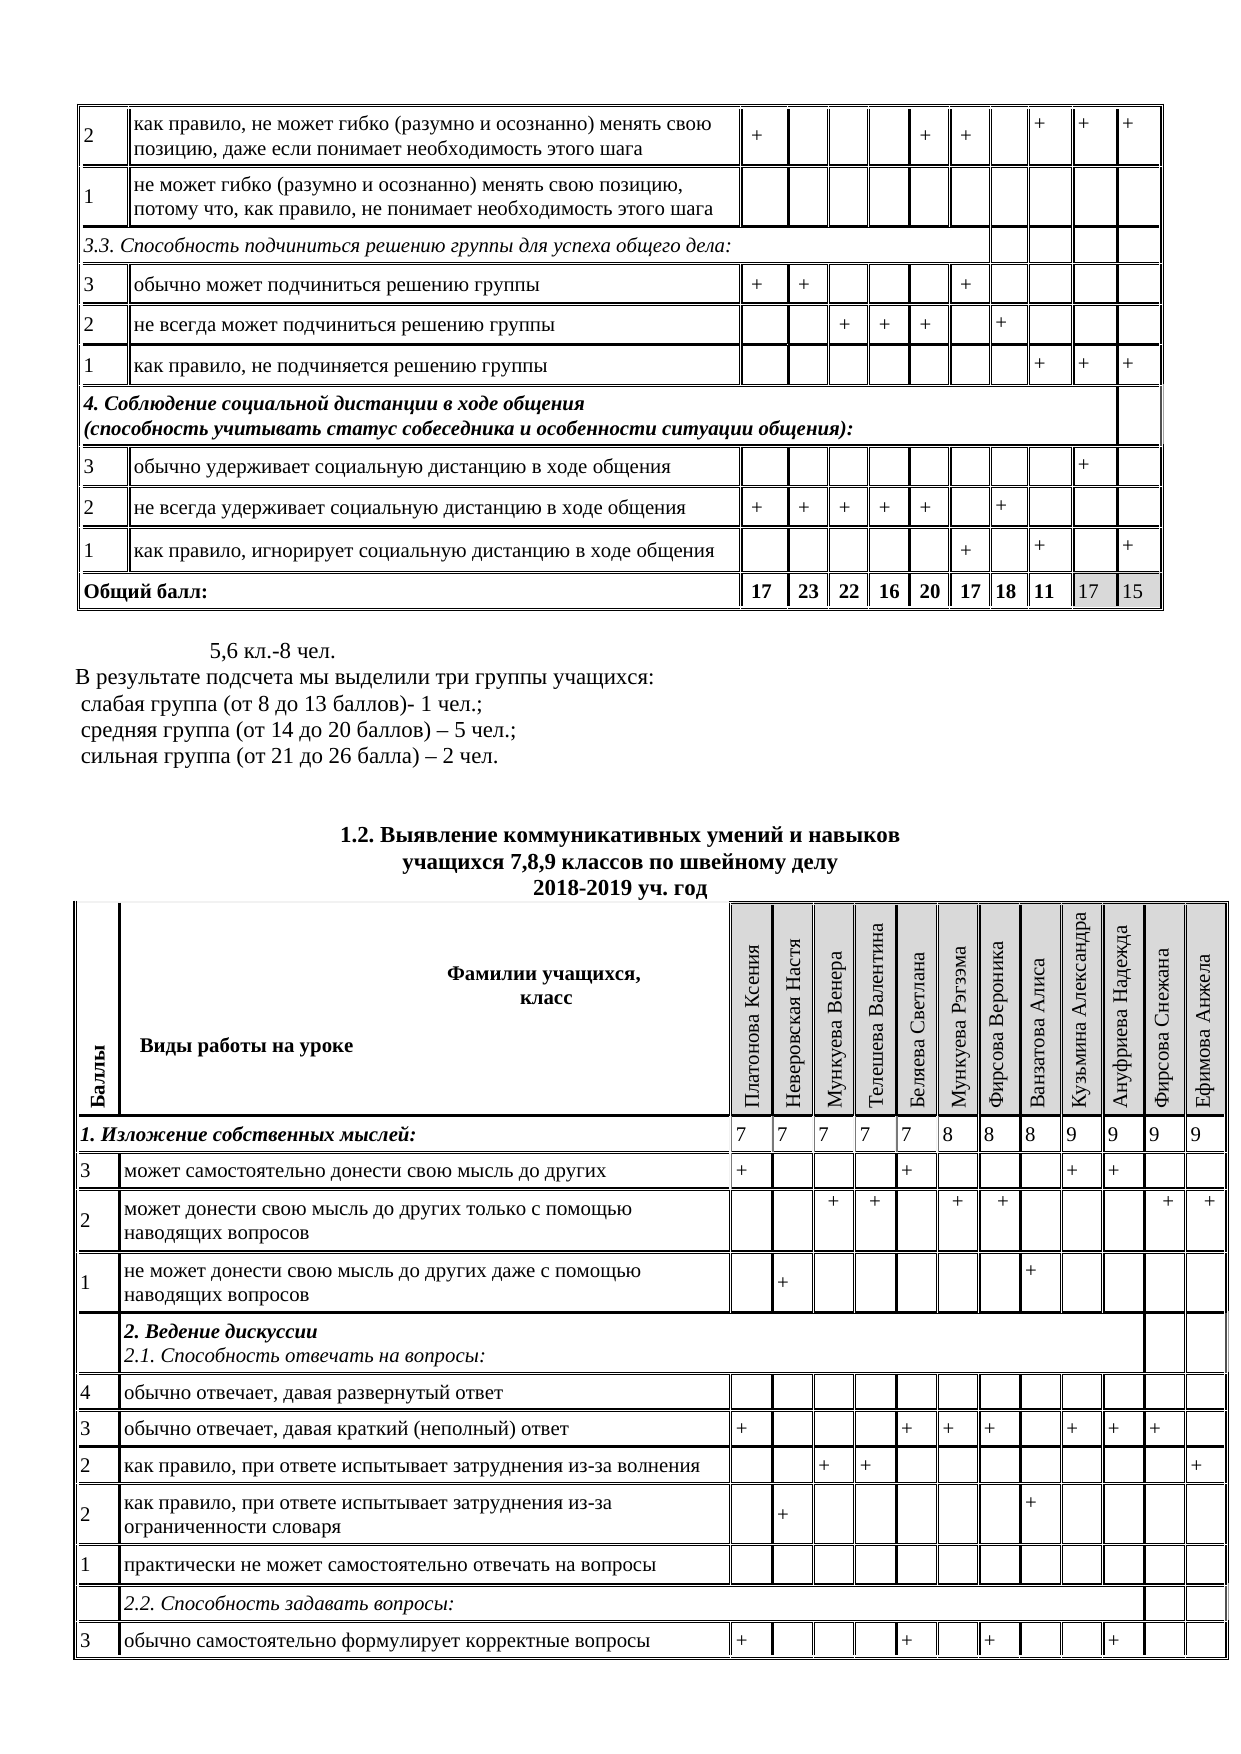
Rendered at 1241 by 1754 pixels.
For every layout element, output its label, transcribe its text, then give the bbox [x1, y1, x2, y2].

table_cell [1144, 1623, 1186, 1656]
text 2018-2019 уч. год [75, 874, 1165, 901]
table_cell [829, 107, 869, 164]
table_cell [856, 1375, 895, 1408]
table_cell [870, 346, 908, 383]
table_cell 7 [898, 1117, 936, 1151]
table_cell [1187, 1408, 1226, 1445]
table_cell [732, 1546, 771, 1583]
table_cell [1075, 488, 1116, 525]
table_cell + [1105, 1412, 1143, 1445]
table_cell [1146, 1375, 1184, 1408]
table_cell [772, 1623, 813, 1656]
table_cell + [952, 265, 989, 302]
text 5,6 кл.-8 чел. [75, 637, 1165, 663]
table_cell [870, 168, 908, 225]
table_cell 2 [80, 302, 127, 343]
text средняя группа (от 14 до 20 баллов) – 5 чел.; [75, 716, 1165, 742]
table_cell 1. Изложение собственных мыслей: [77, 1114, 729, 1151]
table_cell [1146, 1154, 1184, 1187]
table_cell [815, 1546, 853, 1583]
table_header Ануфриева Надежда [1103, 904, 1144, 1114]
table_cell + [1117, 107, 1160, 164]
table_cell + [1073, 107, 1117, 164]
table_cell [1075, 306, 1116, 343]
table_cell + [815, 1191, 853, 1250]
table_cell обычно отвечает, давая развернутый ответ [121, 1375, 729, 1408]
table_cell [911, 168, 948, 225]
table_cell [911, 448, 948, 485]
table_cell + [815, 1448, 853, 1482]
table_cell + [1103, 1623, 1144, 1656]
table_cell [814, 1623, 855, 1656]
table_cell [1063, 1485, 1101, 1542]
table_cell + [911, 488, 948, 525]
table_cell [1063, 1254, 1101, 1311]
table_cell 8 [981, 1117, 1019, 1151]
table_cell + [1146, 1412, 1184, 1445]
table_cell + [1030, 529, 1071, 571]
table_cell + [1146, 1191, 1184, 1250]
table_cell [939, 1546, 977, 1583]
table_cell [743, 306, 787, 343]
table_cell [856, 1254, 895, 1311]
table_cell [991, 107, 1029, 164]
table_cell [732, 1485, 771, 1542]
table_header Баллы [77, 903, 118, 1114]
table_cell [1022, 1448, 1060, 1482]
table_cell Общий балл: [79, 571, 741, 607]
table_cell 9 [1105, 1117, 1143, 1151]
table_cell 18 [991, 574, 1029, 607]
table_cell [732, 1191, 771, 1250]
table_cell [898, 1254, 936, 1311]
table_cell [1030, 488, 1071, 525]
table_cell [898, 1191, 936, 1250]
text сильная группа (от 21 до 26 балла) – 2 чел. [75, 742, 1165, 769]
table_cell + [952, 529, 989, 571]
table_cell [1187, 1583, 1226, 1620]
table_cell + [743, 265, 787, 302]
table_cell [1119, 164, 1161, 225]
table_cell 4. Соблюдение социальной дистанции в ходе общения (способность учитывать статус собеседника и особенности ситуации общения): [80, 384, 1116, 444]
table_cell [815, 1412, 853, 1445]
table_cell + [939, 1412, 977, 1445]
table_cell [1146, 1254, 1184, 1311]
table_cell [1063, 1546, 1101, 1583]
table_cell [992, 265, 1027, 302]
table_cell [1075, 168, 1116, 225]
table_cell [1146, 1314, 1184, 1372]
table_cell [992, 346, 1027, 383]
table_cell 2. Ведение дискуссии 2.1. Способность отвечать на вопросы: [121, 1314, 1143, 1372]
table_cell [855, 1623, 896, 1656]
table_cell [743, 346, 787, 383]
text слабая группа (от 8 до 13 баллов)- 1 чел.; [75, 690, 1165, 716]
table_cell [952, 488, 989, 525]
table_cell [981, 1448, 1019, 1482]
table_cell [1105, 1254, 1143, 1311]
table_cell [830, 448, 867, 485]
table_cell может донести свою мысль до других только с помощью наводящих вопросов [121, 1191, 729, 1250]
table_cell 1 [77, 1250, 118, 1311]
table_cell [774, 1546, 812, 1583]
table_header Платонова Ксения [731, 904, 772, 1114]
table_cell [1186, 1482, 1227, 1542]
table_cell [1119, 444, 1161, 485]
table_cell [939, 1485, 977, 1542]
table_cell 1 [80, 164, 127, 225]
table_cell 3 [77, 1408, 118, 1445]
table_cell + [1187, 1445, 1225, 1482]
table_cell как правило, не может гибко (разумно и осознанно) менять свою позицию, даже если понимает необходимость этого шага [129, 105, 741, 164]
table_cell [815, 1375, 853, 1408]
table_cell [788, 107, 828, 164]
table_cell + [790, 265, 827, 302]
table_cell + [939, 1191, 977, 1250]
text 1.2. Выявление коммуникативных умений и навыков [75, 821, 1165, 848]
table_cell [732, 1254, 771, 1311]
table_cell + [896, 1623, 937, 1656]
table_cell + [898, 1154, 936, 1187]
table_cell [1022, 1546, 1060, 1583]
table_cell [870, 529, 908, 571]
table_cell 9 [1063, 1117, 1101, 1151]
table_cell + [950, 107, 991, 164]
table_cell обычно отвечает, давая краткий (неполный) ответ [121, 1412, 729, 1445]
table_cell 3.3. Способность подчиниться решению группы для успеха общего дела: [80, 225, 989, 262]
table_cell [898, 1448, 936, 1482]
table_cell [1022, 1191, 1060, 1250]
table_cell практически не может самостоятельно отвечать на вопросы [121, 1546, 729, 1583]
table_cell [1186, 1620, 1227, 1656]
table_header Фирсова Снежана [1144, 904, 1186, 1114]
table_cell 17 [741, 574, 788, 607]
table_cell [952, 168, 989, 225]
table_cell [911, 529, 948, 571]
table_cell обычно самостоятельно формулирует корректные вопросы [119, 1623, 731, 1656]
table_cell [790, 346, 827, 383]
table_cell [952, 306, 989, 343]
table_cell [743, 529, 787, 571]
table_cell [1146, 1546, 1184, 1583]
table_cell + [1022, 1485, 1060, 1542]
table_header Мункуева Венера [814, 904, 855, 1114]
table_cell 8 [1022, 1117, 1060, 1151]
table_cell 22 [829, 574, 869, 607]
table_cell [856, 1412, 895, 1445]
table_cell [77, 1311, 118, 1372]
table_cell [1022, 1154, 1060, 1187]
table_cell + [774, 1254, 812, 1311]
table_cell [1186, 1151, 1227, 1187]
table_cell [743, 448, 787, 485]
table_cell + [1063, 1412, 1101, 1445]
table_cell [732, 1448, 771, 1482]
table_cell 2.2. Способность задавать вопросы: [121, 1587, 1143, 1620]
table_cell + [774, 1485, 812, 1542]
table_cell + [790, 488, 827, 525]
table_cell 3 [79, 262, 129, 302]
table_cell + [741, 105, 788, 164]
table_cell [1105, 1448, 1143, 1482]
table_cell [981, 1375, 1019, 1408]
table_cell [815, 1254, 853, 1311]
table_cell не может гибко (разумно и осознанно) менять свою позицию, потому что, как правило, не понимает необходимость этого шага [131, 168, 739, 225]
table_cell [1062, 1621, 1103, 1656]
table_cell [911, 265, 948, 302]
table_cell + [1119, 525, 1161, 571]
table_cell + [732, 1154, 771, 1187]
table_cell [869, 107, 909, 164]
table_cell 3 [80, 444, 127, 485]
table_cell [1030, 228, 1071, 262]
table_cell [1063, 1191, 1101, 1250]
table_cell 1 [77, 1543, 118, 1583]
table_cell [790, 448, 827, 485]
table_cell [790, 529, 827, 571]
table_cell + [743, 488, 787, 525]
table_cell + [1063, 1154, 1101, 1187]
table_cell 9 [1187, 1114, 1225, 1151]
table_cell [1119, 225, 1160, 262]
table_cell [830, 529, 867, 571]
table_cell [830, 168, 867, 225]
table_cell [774, 1191, 812, 1250]
table_cell [1075, 529, 1116, 571]
table_cell 3 [75, 1151, 119, 1187]
text учащихся 7,8,9 классов по швейному делу [75, 848, 1165, 874]
table_cell + [1075, 346, 1116, 383]
table_header Мункуева Рэгзэма [938, 902, 979, 1114]
table_cell [898, 1375, 936, 1408]
table_cell [992, 529, 1027, 571]
table_cell [815, 1485, 853, 1542]
table_cell [1186, 1372, 1227, 1408]
table_cell как правило, при ответе испытывает затруднения из-за волнения [121, 1448, 729, 1482]
table_header Телешева Валентина [855, 904, 896, 1114]
table_cell [1030, 265, 1071, 302]
table_header Ефимова Анжела [1186, 904, 1225, 1114]
table_cell [830, 265, 867, 302]
table_cell [1105, 1375, 1143, 1408]
table_cell [952, 448, 989, 485]
table_cell 7 [732, 1117, 771, 1151]
table_cell + [981, 1412, 1019, 1445]
table_cell + [992, 488, 1027, 525]
table_cell + [731, 1623, 772, 1656]
table_cell 2 [80, 105, 129, 164]
table_cell 7 [774, 1117, 812, 1151]
table_cell [1022, 1412, 1060, 1445]
table_cell не всегда удерживает социальную дистанцию в ходе общения [131, 488, 739, 525]
table_cell может самостоятельно донести свою мысль до других [121, 1154, 729, 1187]
table_cell [774, 1412, 812, 1445]
table_cell [1146, 1448, 1184, 1482]
table_cell как правило, при ответе испытывает затруднения из-за ограниченности словаря [121, 1485, 729, 1542]
table_cell + [909, 105, 950, 164]
table_cell [790, 168, 827, 225]
table_cell + [992, 306, 1027, 343]
table_cell + [1029, 105, 1073, 164]
table_cell + [981, 1191, 1019, 1250]
table_cell + [1119, 343, 1162, 383]
table_cell 7 [856, 1117, 895, 1151]
text В результате подсчета мы выделили три группы учащихся: [75, 663, 1165, 690]
table_header Фирсова Вероника [979, 902, 1020, 1114]
table_header Кузьмина Александра [1062, 902, 1103, 1114]
table_cell [870, 448, 908, 485]
table_cell + [979, 1623, 1020, 1656]
table_header Ванзатова Алиса [1020, 904, 1062, 1114]
table_cell + [830, 488, 867, 525]
table_cell [1022, 1375, 1060, 1408]
table_cell [830, 346, 867, 383]
table_cell 1 [79, 343, 127, 383]
table_cell [815, 1154, 853, 1187]
table_cell [774, 1375, 812, 1408]
table_cell [1187, 1311, 1225, 1372]
table_cell [981, 1154, 1019, 1187]
table_cell [1117, 262, 1162, 302]
table_cell [898, 1546, 936, 1583]
table_cell + [870, 488, 908, 525]
table_cell + [1022, 1254, 1060, 1311]
table_cell [856, 1485, 895, 1542]
table_cell [790, 306, 827, 343]
table_cell [981, 1546, 1019, 1583]
table_cell + [856, 1191, 895, 1250]
table_cell [992, 228, 1027, 262]
table_cell [1187, 1543, 1226, 1583]
table_cell 2 [77, 1445, 118, 1482]
table_cell 16 [869, 574, 909, 607]
table_cell [77, 1583, 118, 1620]
table_cell 8 [939, 1117, 977, 1151]
table_cell [1105, 1191, 1143, 1250]
table_cell + [1030, 346, 1071, 383]
table_cell [981, 1254, 1019, 1311]
table_cell [1105, 1485, 1143, 1542]
table_cell [939, 1448, 977, 1482]
table_cell как правило, не подчиняется решению группы [131, 346, 739, 383]
table_cell как правило, игнорирует социальную дистанцию в ходе общения [131, 529, 739, 571]
table_cell + [1105, 1154, 1143, 1187]
table_cell 20 [909, 571, 950, 607]
table_cell [992, 448, 1027, 485]
table_cell не всегда может подчиниться решению группы [131, 306, 739, 343]
table_cell [1030, 168, 1071, 225]
table_cell [1146, 1587, 1184, 1620]
table_cell 17 [950, 574, 991, 607]
table_cell [939, 1154, 977, 1187]
table_cell + [1075, 448, 1116, 485]
table_cell [1075, 228, 1116, 262]
table_cell обычно может подчиниться решению группы [131, 265, 739, 302]
table_cell 15 [1117, 571, 1162, 607]
table_cell + [1187, 1187, 1226, 1250]
table_cell + [856, 1448, 895, 1482]
table_cell + [911, 306, 948, 343]
table_cell [952, 346, 989, 383]
table_cell [898, 1485, 936, 1542]
table_header Беляева Светлана [896, 904, 937, 1114]
table_cell [1030, 306, 1071, 343]
table_cell [1105, 1546, 1143, 1583]
table_cell [856, 1546, 895, 1583]
table_cell [1063, 1375, 1101, 1408]
table_cell 17 [1073, 574, 1117, 607]
table_cell не может донести свою мысль до других даже с помощью наводящих вопросов [121, 1254, 729, 1311]
table_cell [1119, 302, 1161, 343]
table_cell 11 [1029, 571, 1073, 607]
table_cell 2 [75, 1482, 119, 1542]
table_cell [1030, 448, 1071, 485]
table_cell [856, 1154, 895, 1187]
table_cell [732, 1375, 771, 1408]
table_cell + [898, 1412, 936, 1445]
table_cell [1117, 485, 1162, 525]
table_cell 2 [79, 485, 129, 525]
table_cell обычно удерживает социальную дистанцию в ходе общения [131, 448, 739, 485]
table_cell [1146, 1485, 1184, 1542]
table_header Неверовская Настя [772, 904, 813, 1114]
table_cell + [732, 1412, 771, 1445]
table_cell [774, 1448, 812, 1482]
table_cell [743, 168, 787, 225]
table_cell [1187, 1250, 1226, 1311]
table_cell 4 [75, 1372, 119, 1408]
table_cell [1119, 384, 1161, 444]
table_cell [911, 346, 948, 383]
table_cell [939, 1375, 977, 1408]
table_cell 9 [1146, 1117, 1184, 1151]
table_cell [1020, 1623, 1062, 1656]
table_cell [981, 1485, 1019, 1542]
table_cell [1063, 1448, 1101, 1482]
table_cell [870, 265, 908, 302]
table_cell 23 [788, 574, 828, 607]
table_cell [774, 1154, 812, 1187]
table_cell 3 [75, 1620, 119, 1656]
table_cell + [830, 306, 867, 343]
table_cell [939, 1254, 977, 1311]
table_cell 1 [80, 525, 127, 571]
table_cell [938, 1621, 979, 1656]
table_cell [1075, 265, 1116, 302]
table_cell [992, 168, 1027, 225]
table_cell + [870, 306, 908, 343]
table_cell 2 [77, 1187, 118, 1250]
table_cell 7 [815, 1117, 853, 1151]
table_header Фамилии учащихся, класс Виды работы на уроке [121, 903, 729, 1114]
